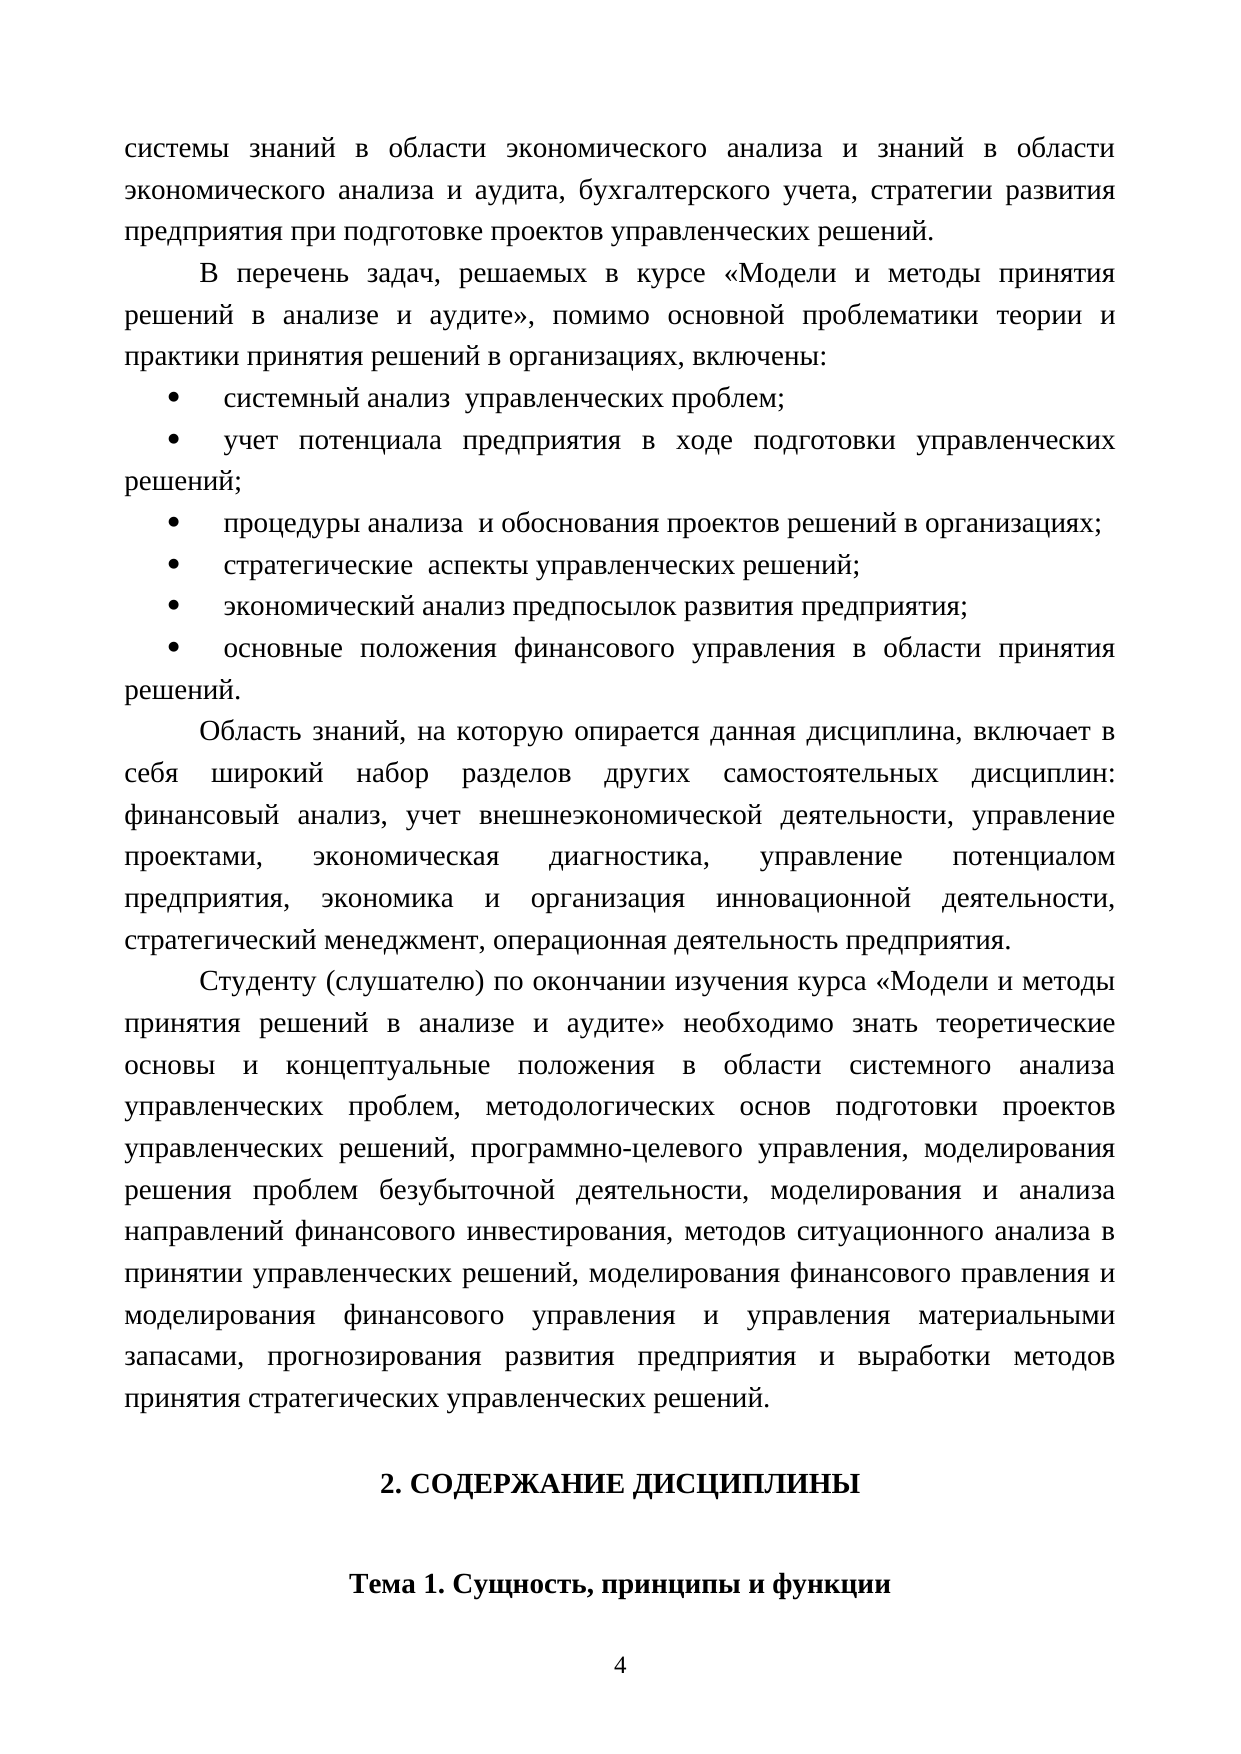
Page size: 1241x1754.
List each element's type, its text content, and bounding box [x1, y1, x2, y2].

list СОДЕРЖАНИЕ ДИСЦИПЛИНЫ [124, 1466, 1116, 1499]
list стратегические аспекты управленческих решений; [124, 541, 1116, 582]
list основные положения финансового управления в области принятия решений. [124, 624, 1116, 707]
list процедуры анализа и обоснования проектов решений в организациях; [124, 499, 1116, 541]
text Область знаний, на которую опирается данная дисциплина, включает в себя широкий набор разделов других самостоятельных дисциплин: финансовый анализ, учет внешнеэкономической деятельности, управление проектами, экономическая диагностика, управление потенциалом предприятия, экономика и организация инновационной деятельности, стратегический менеджмент, операционная деятельность предприятия. [124, 707, 1116, 957]
text Студенту (слушателю) по окончании изучения курса «Модели и методы принятия решений в анализе и аудите» необходимо знать теоретические основы и концептуальные положения в области системного анализа управленческих проблем, методологических основ подготовки проектов управленческих решений, программно-целевого управления, моделирования решения проблем безубыточной деятельности, моделирования и анализа направлений финансового инвестирования, методов ситуационного анализа в принятии управленческих решений, моделирования финансового правления и моделирования финансового управления и управления материальными запасами, прогнозирования развития предприятия и выработки методов принятия стратегических управленческих решений. [124, 957, 1116, 1416]
text В перечень задач, решаемых в курсе «Модели и методы принятия решений в анализе и аудите», помимо основной проблематики теории и практики принятия решений в организациях, включены: [124, 249, 1116, 374]
list экономический анализ предпосылок развития предприятия; [124, 582, 1116, 624]
list системный анализ управленческих проблем; [124, 374, 1116, 416]
list учет потенциала предприятия в ходе подготовки управленческих решений; [124, 416, 1116, 499]
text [124, 124, 1116, 249]
text Тема 1. Сущность, принципы и функции [124, 1567, 1116, 1600]
